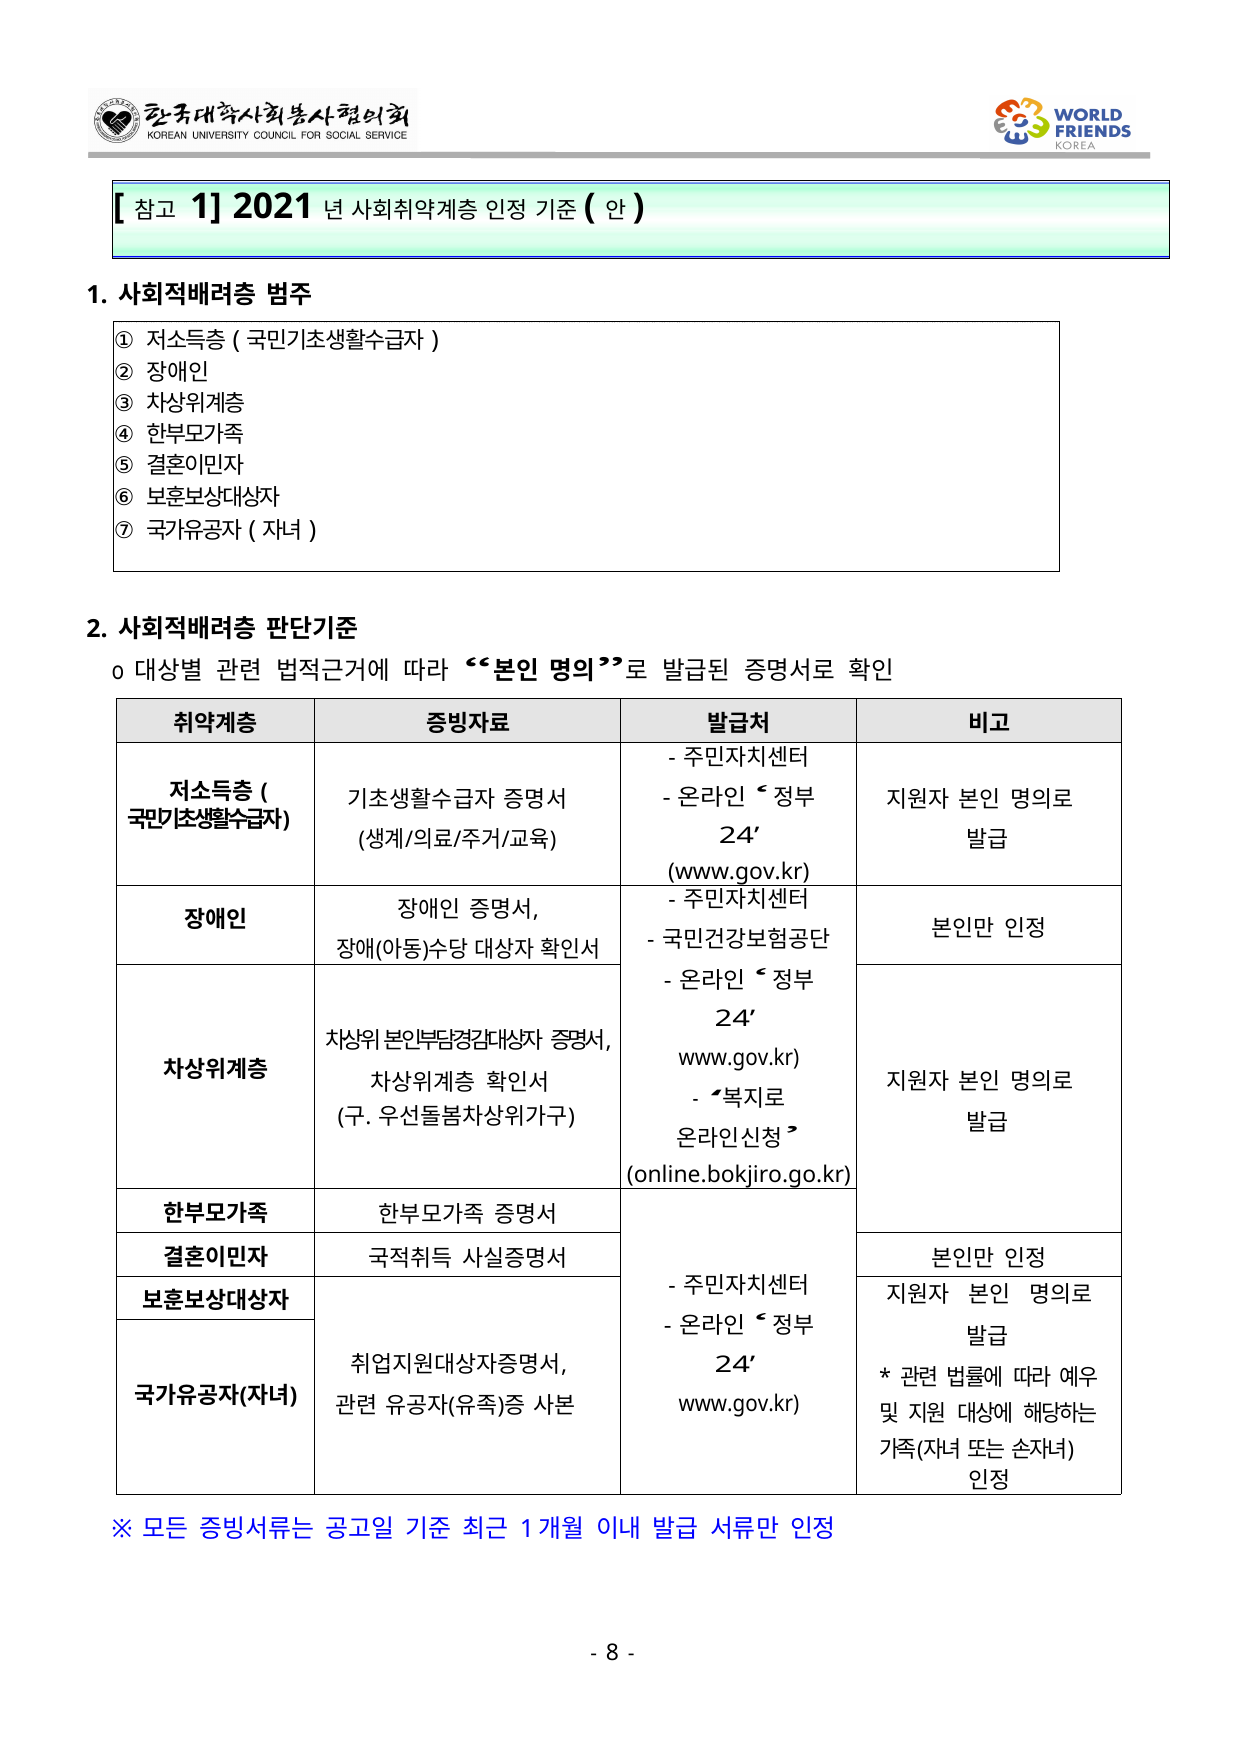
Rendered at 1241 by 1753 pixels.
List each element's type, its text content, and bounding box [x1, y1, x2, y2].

table_header 비고 [857, 699, 1121, 742]
text o 대상별 관련 법적근거에 따라 “본인 명의”로 발급된 증명서로 확인 [111, 646, 1163, 688]
table_cell 저소득층 (국민기초생활수급자) [117, 743, 314, 884]
table_cell - 주민자치센터 - 온라인 ‘정부24’ (www.gov.kr) [621, 1189, 856, 1494]
table_cell 국적취득 사실증명서 [315, 1233, 620, 1276]
table_cell 지원자 본인 명의로 발급 [857, 743, 1121, 884]
list 사회적배려층 판단기준 [86, 604, 1163, 646]
list 사회적배려층 범주 [86, 268, 1163, 312]
table_cell 본인만 인정 [857, 886, 1121, 964]
text ※ 모든 증빙서류는 공고일 기준 최근 1개월 이내 발급 서류만 인정 [111, 1508, 1163, 1544]
table_cell 한부모가족 [117, 1189, 314, 1232]
table_cell 차상위 본인부담경감대상자 증명서, 차상위계층 확인서 (구. 우선돌봄차상위가구) [315, 965, 620, 1188]
table_cell - 주민자치센터 - 온라인 ‘정부24’ (www.gov.kr) [621, 743, 856, 884]
table_cell 보훈보상대상자 [117, 1277, 314, 1319]
table_cell 국가유공자(자녀) [117, 1320, 314, 1494]
table_cell 지원자 본인 명의로 발급 * 관련 법률에 따라 예우 및 지원 대상에 해당하는 가족(자녀 또는 손자녀) 인정 [857, 1277, 1121, 1494]
table_cell 한부모가족 증명서 [315, 1189, 620, 1232]
picture [113, 181, 1169, 258]
table_cell 차상위계층 [117, 965, 314, 1188]
table_header 발급처 [621, 699, 856, 742]
table_cell - 주민자치센터 - 국민건강보험공단 - 온라인 ‘정부24’ (www.gov.kr) - ‘복지로 온라인신청’ (online.bokjiro.go.kr) [621, 886, 856, 1188]
picture [88, 88, 421, 151]
table_cell 장애인 증명서, 장애(아동)수당 대상자 확인서 [315, 886, 620, 964]
picture [114, 322, 1059, 571]
table_cell 결혼이민자 [117, 1233, 314, 1276]
picture [989, 95, 1136, 152]
table_cell 장애인 [117, 886, 314, 964]
table_cell 기초생활수급자 증명서 (생계/의료/주거/교육) [315, 743, 620, 884]
table_header 증빙자료 [315, 699, 620, 742]
table_cell 지원자 본인 명의로 발급 [857, 965, 1121, 1232]
table_header 취약계층 [117, 699, 314, 742]
table_cell 본인만 인정 [857, 1233, 1121, 1276]
table_cell 취업지원대상자증명서, 관련 유공자(유족)증 사본 [315, 1277, 620, 1494]
